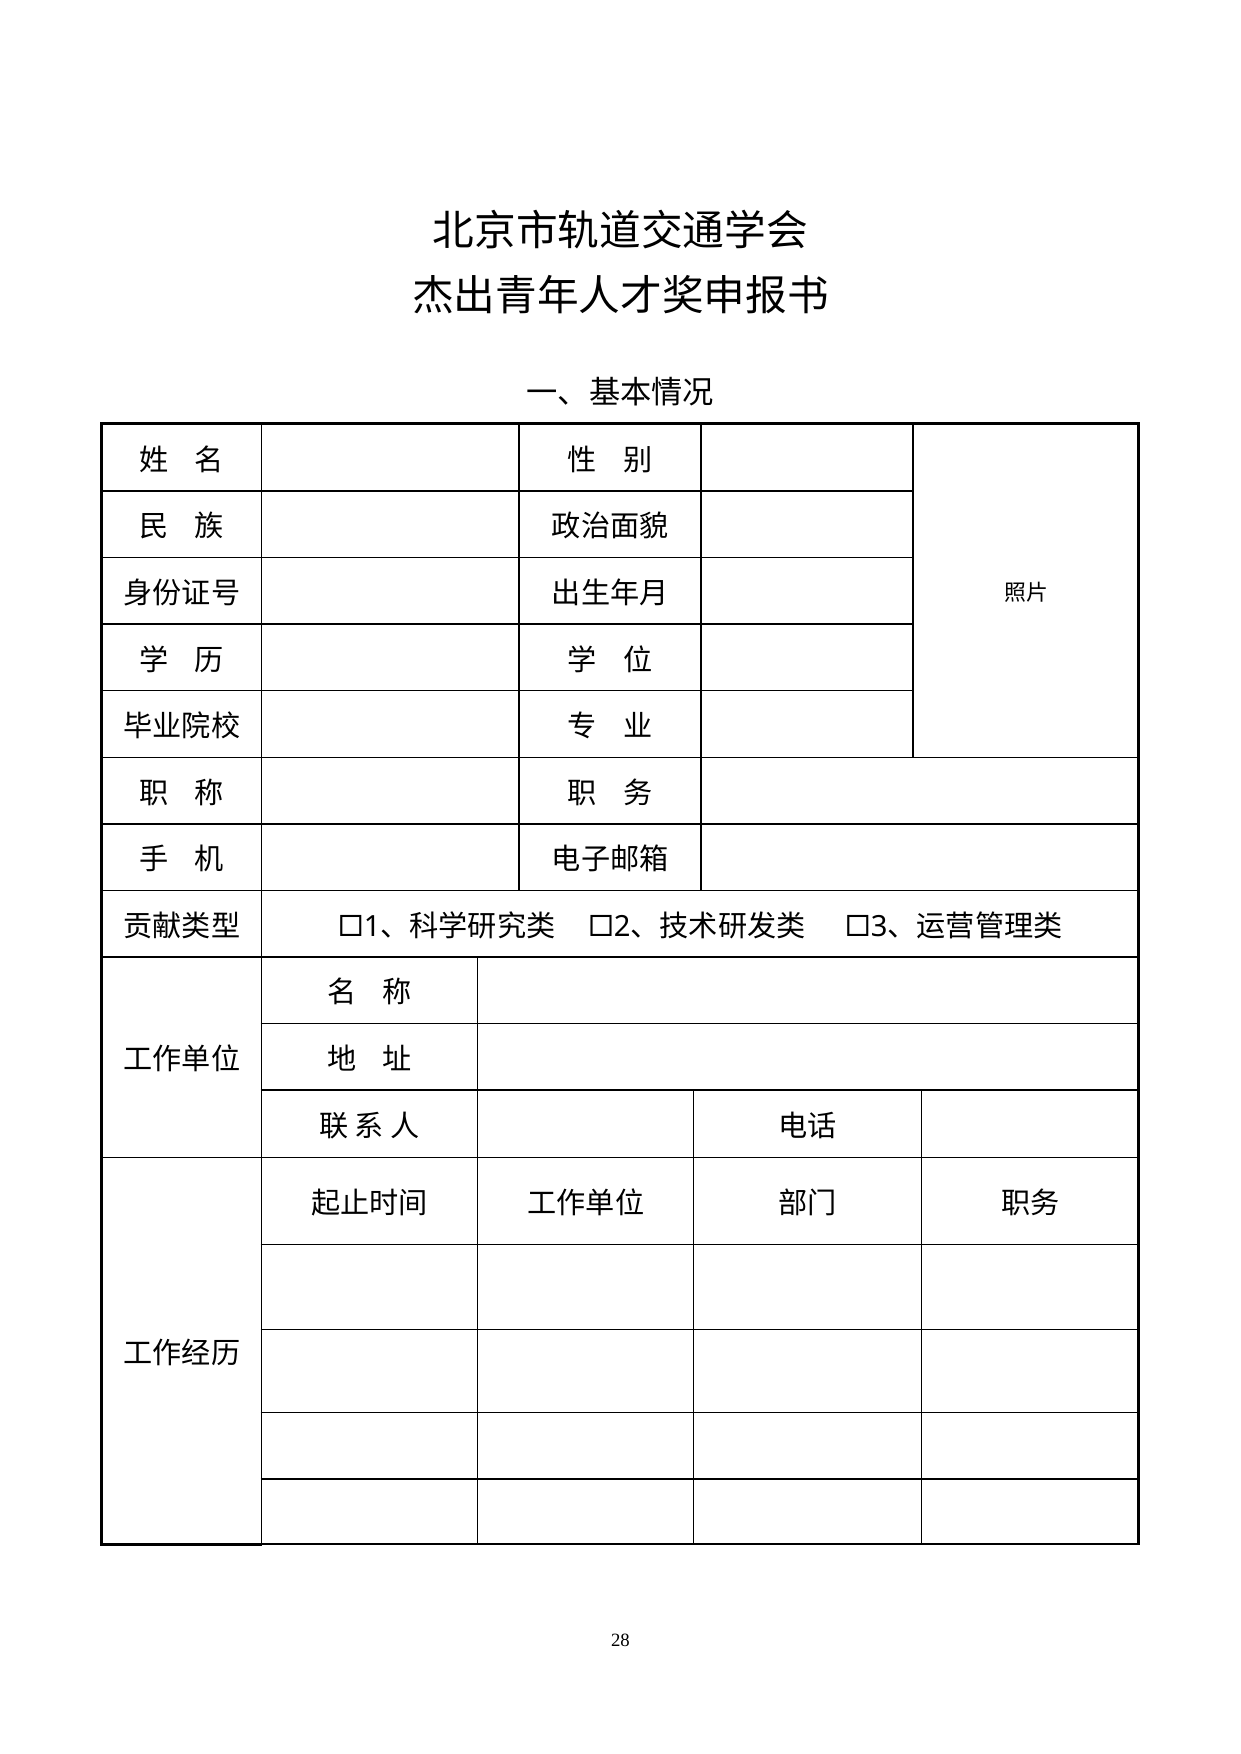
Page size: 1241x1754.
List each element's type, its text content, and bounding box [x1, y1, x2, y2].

table_cell [262, 1245, 477, 1328]
table_cell 贡献类型 [103, 891, 261, 956]
table_cell 起止时间 [262, 1158, 477, 1244]
table_cell [262, 1480, 477, 1543]
table_cell 职 务 [520, 758, 700, 823]
table_cell [478, 1245, 693, 1328]
table_cell 工作单位 [103, 958, 261, 1156]
table_cell [702, 492, 912, 557]
table_cell [694, 1330, 921, 1412]
table_cell 身份证号 [103, 558, 261, 623]
table_cell [478, 1091, 693, 1156]
table_cell 出生年月 [520, 558, 700, 623]
subtitle 北京市轨道交通学会 [112, 194, 1128, 259]
table_cell 职务 [922, 1158, 1137, 1244]
table_cell [702, 625, 912, 690]
table_cell 手 机 [103, 825, 261, 889]
table_cell [478, 958, 1137, 1023]
table_header [702, 425, 912, 490]
subtitle 杰出青年人才奖申报书 [112, 259, 1128, 324]
table_cell 联 系 人 [262, 1091, 477, 1156]
table_cell 专 业 [520, 691, 700, 756]
table_header [262, 425, 518, 490]
table_cell [478, 1480, 693, 1543]
table_cell 学 历 [103, 625, 261, 690]
table_header 性 别 [520, 425, 700, 490]
table_cell [478, 1413, 693, 1478]
table_cell 工作单位 [478, 1158, 693, 1244]
table_cell [702, 558, 912, 623]
table_cell 名 称 [262, 958, 477, 1023]
table_cell [262, 625, 518, 690]
table_cell 职 称 [103, 758, 261, 823]
table_cell [478, 1024, 1137, 1089]
table_cell [922, 1330, 1137, 1412]
table_cell 电话 [694, 1091, 921, 1156]
table_cell [694, 1245, 921, 1328]
table_cell [262, 492, 518, 557]
table_cell [262, 691, 518, 756]
table_cell [694, 1413, 921, 1478]
table_cell 民 族 [103, 492, 261, 557]
table_cell [262, 558, 518, 623]
table_cell 工作经历 [103, 1158, 261, 1543]
table_cell 地 址 [262, 1024, 477, 1089]
table_cell [702, 825, 1137, 889]
table_cell 1、科学研究类 2、技术研发类 3、运营管理类 [262, 891, 1137, 956]
table_header 照片 [914, 425, 1137, 756]
table_cell [922, 1480, 1137, 1543]
table_cell 学 位 [520, 625, 700, 690]
table_cell 毕业院校 [103, 691, 261, 756]
table_cell [702, 691, 912, 756]
table_cell [262, 1330, 477, 1412]
table_cell [922, 1245, 1137, 1328]
table_cell 电子邮箱 [520, 825, 700, 889]
table_cell 政治面貌 [520, 492, 700, 557]
table_cell [694, 1480, 921, 1543]
table_cell [922, 1413, 1137, 1478]
table_cell [702, 758, 1137, 823]
table_cell [478, 1330, 693, 1412]
text 一、基本情况 [112, 357, 1128, 422]
table_cell [922, 1091, 1137, 1156]
table_cell [262, 825, 518, 889]
table_header 姓 名 [103, 425, 261, 490]
table_cell [262, 1413, 477, 1478]
table_cell 部门 [694, 1158, 921, 1244]
table_cell [262, 758, 518, 823]
